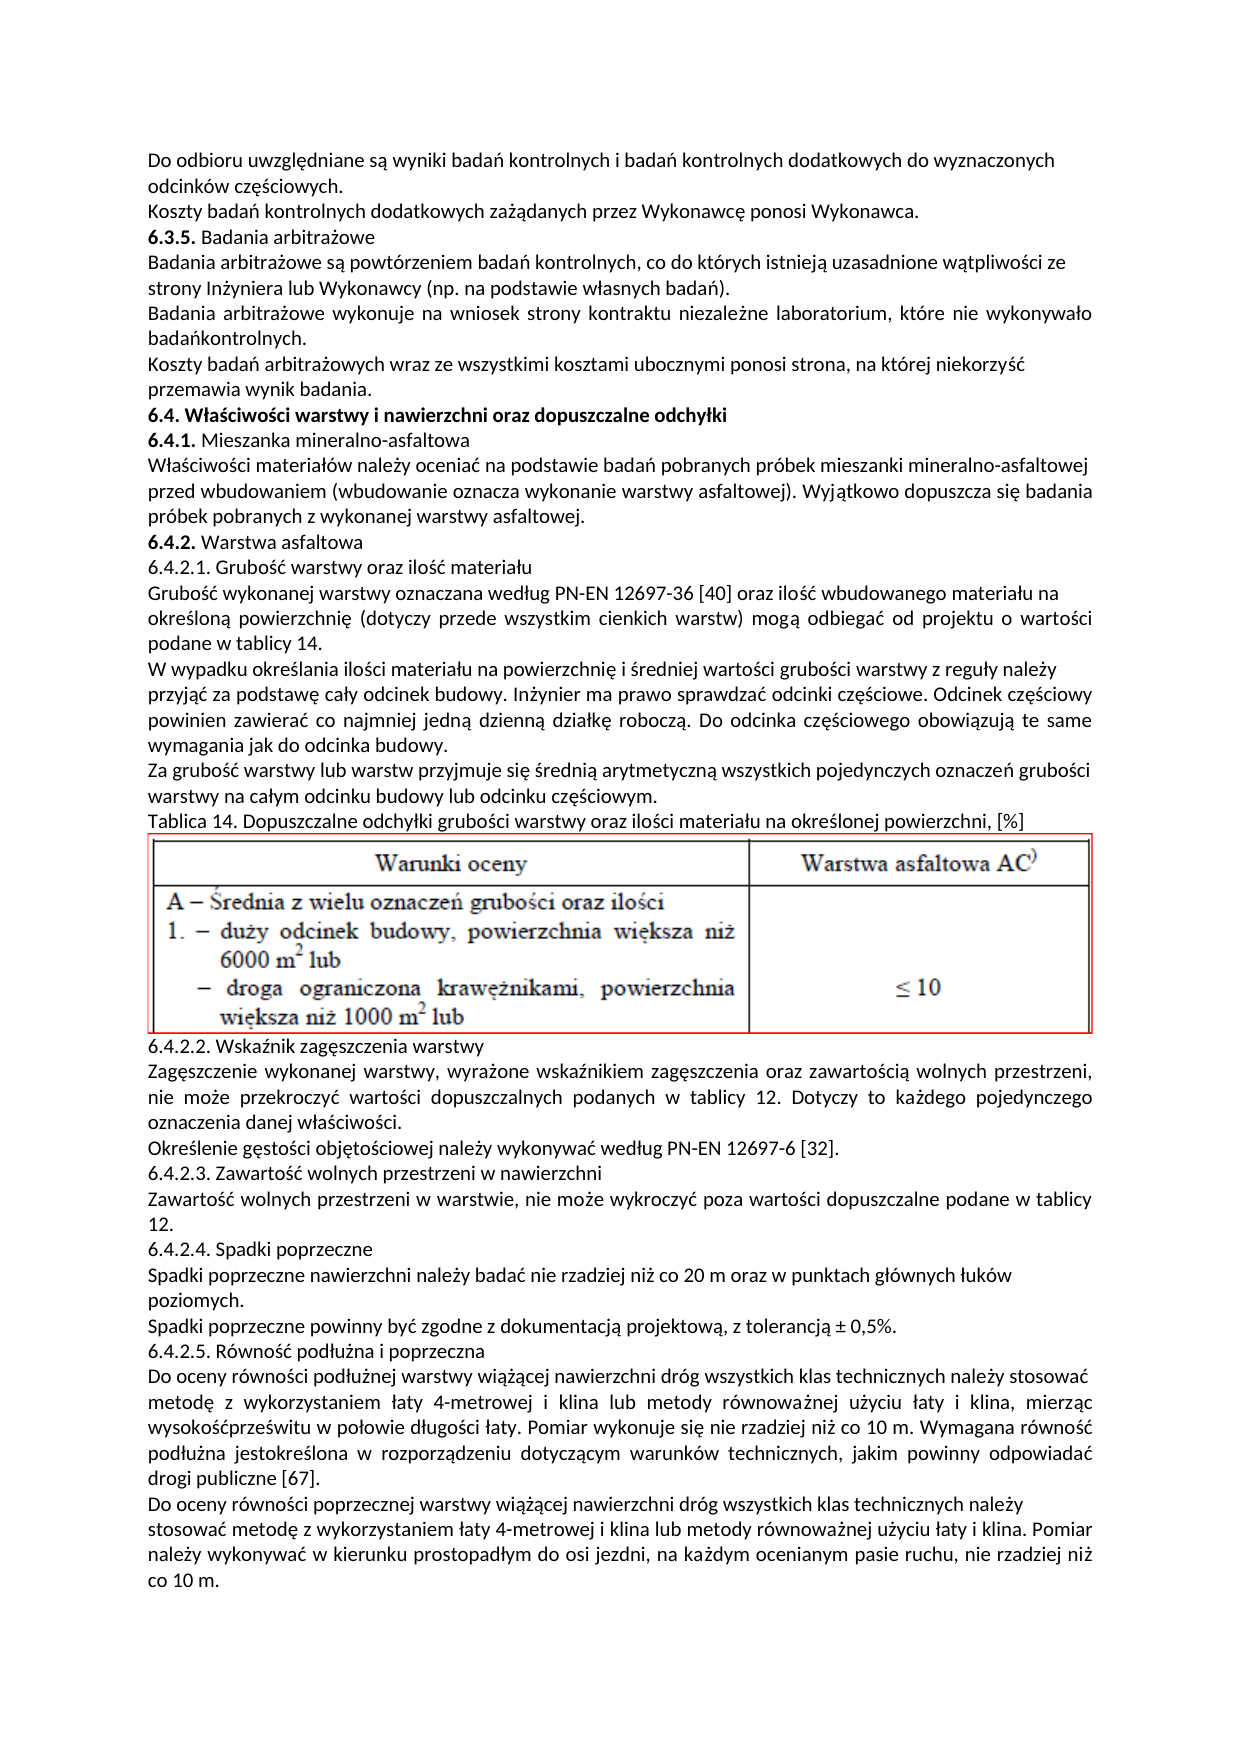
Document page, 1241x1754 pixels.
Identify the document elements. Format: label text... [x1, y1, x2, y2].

text 6.4.1. Mieszanka mineralno-asfaltowa [148, 427, 1093, 453]
text W wypadku określania ilości materiału na powierzchnię i średniej wartości grubości warstwy z reguły należy [148, 656, 1093, 681]
text Badania arbitrażowe są powtórzeniem badań kontrolnych, co do których istnieją uzasadnione wątpliwości ze [148, 249, 1093, 275]
text Spadki poprzeczne nawierzchni należy badać nie rzadziej niż co 20 m oraz w punktach głównych łuków [148, 1262, 1093, 1287]
text Zagęszczenie wykonanej warstwy, wyrażone wskaźnikiem zagęszczenia oraz zawartością wolnych przestrzeni, nie może przekroczyć wartości dopuszczalnych podanych w tablicy 12. Dotyczy to każdego pojedynczego oznaczenia danej właściwości. [148, 1059, 1093, 1135]
text 6.4.2. Warstwa asfaltowa [148, 529, 1093, 554]
text 6.4.2.4. Spadki poprzeczne [148, 1237, 1093, 1262]
text Do oceny równości poprzecznej warstwy wiążącej nawierzchni dróg wszystkich klas technicznych należy [148, 1491, 1093, 1516]
text warstwy na całym odcinku budowy lub odcinku częściowym. [148, 783, 1093, 808]
text stosować metodę z wykorzystaniem łaty 4-metrowej i klina lub metody równoważnej użyciu łaty i klina. Pomiar należy wykonywać w kierunku prostopadłym do osi jezdni, na każdym ocenianym pasie ruchu, nie rzadziej niż co 10 m. [148, 1516, 1093, 1592]
text Koszty badań kontrolnych dodatkowych zażądanych przez Wykonawcę ponosi Wykonawca. [148, 198, 1093, 224]
text Tablica 14. Dopuszczalne odchyłki grubości warstwy oraz ilości materiału na określonej powierzchni, [%] [148, 808, 1093, 833]
text określoną powierzchnię (dotyczy przede wszystkim cienkich warstw) mogą odbiegać od projektu o wartości podane w tablicy 14. [148, 605, 1093, 656]
text Grubość wykonanej warstwy oznaczana według PN-EN 12697-36 [40] oraz ilość wbudowanego materiału na [148, 580, 1093, 605]
text 6.3.5. Badania arbitrażowe [148, 224, 1093, 249]
text poziomych. [148, 1287, 1093, 1313]
text 6.4.2.1. Grubość warstwy oraz ilość materiału [148, 554, 1093, 580]
text Do oceny równości podłużnej warstwy wiążącej nawierzchni dróg wszystkich klas technicznych należy stosować [148, 1364, 1093, 1389]
text przed wbudowaniem (wbudowanie oznacza wykonanie warstwy asfaltowej). Wyjątkowo dopuszcza się badania próbek pobranych z wykonanej warstwy asfaltowej. [148, 478, 1093, 529]
text metodę z wykorzystaniem łaty 4-metrowej i klina lub metody równoważnej użyciu łaty i klina, mierząc wysokośćprześwitu w połowie długości łaty. Pomiar wykonuje się nie rzadziej niż co 10 m. Wymagana równość podłużna jestokreślona w rozporządzeniu dotyczącym warunków technicznych, jakim powinny odpowiadać drogi publiczne [67]. [148, 1389, 1093, 1491]
text Do odbioru uwzględniane są wyniki badań kontrolnych i badań kontrolnych dodatkowych do wyznaczonych [148, 148, 1093, 173]
text odcinków częściowych. [148, 173, 1093, 198]
text 6.4.2.2. Wskaźnik zagęszczenia warstwy [148, 1034, 1093, 1059]
text Zawartość wolnych przestrzeni w warstwie, nie może wykroczyć poza wartości dopuszczalne podane w tablicy 12. [148, 1186, 1093, 1237]
text Za grubość warstwy lub warstw przyjmuje się średnią arytmetyczną wszystkich pojedynczych oznaczeń grubości [148, 758, 1093, 783]
text strony Inżyniera lub Wykonawcy (np. na podstawie własnych badań). [148, 275, 1093, 300]
text 6.4. Właściwości warstwy i nawierzchni oraz dopuszczalne odchyłki [148, 402, 1093, 427]
text Koszty badań arbitrażowych wraz ze wszystkimi kosztami ubocznymi ponosi strona, na której niekorzyść [148, 351, 1093, 376]
text Spadki poprzeczne powinny być zgodne z dokumentacją projektową, z tolerancją ± 0,5%. [148, 1313, 1093, 1338]
text 6.4.2.5. Równość podłużna i poprzeczna [148, 1338, 1093, 1364]
text przyjąć za podstawę cały odcinek budowy. Inżynier ma prawo sprawdzać odcinki częściowe. Odcinek częściowy powinien zawierać co najmniej jedną dzienną działkę roboczą. Do odcinka częściowego obowiązują te same wymagania jak do odcinka budowy. [148, 681, 1093, 758]
text przemawia wynik badania. [148, 376, 1093, 402]
text Właściwości materiałów należy oceniać na podstawie badań pobranych próbek mieszanki mineralno-asfaltowej [148, 453, 1093, 478]
picture [147, 833, 1093, 1034]
text 6.4.2.3. Zawartość wolnych przestrzeni w nawierzchni [148, 1160, 1093, 1186]
text Badania arbitrażowe wykonuje na wniosek strony kontraktu niezależne laboratorium, które nie wykonywało badańkontrolnych. [148, 300, 1093, 351]
text Określenie gęstości objętościowej należy wykonywać według PN-EN 12697-6 [32]. [148, 1135, 1093, 1160]
